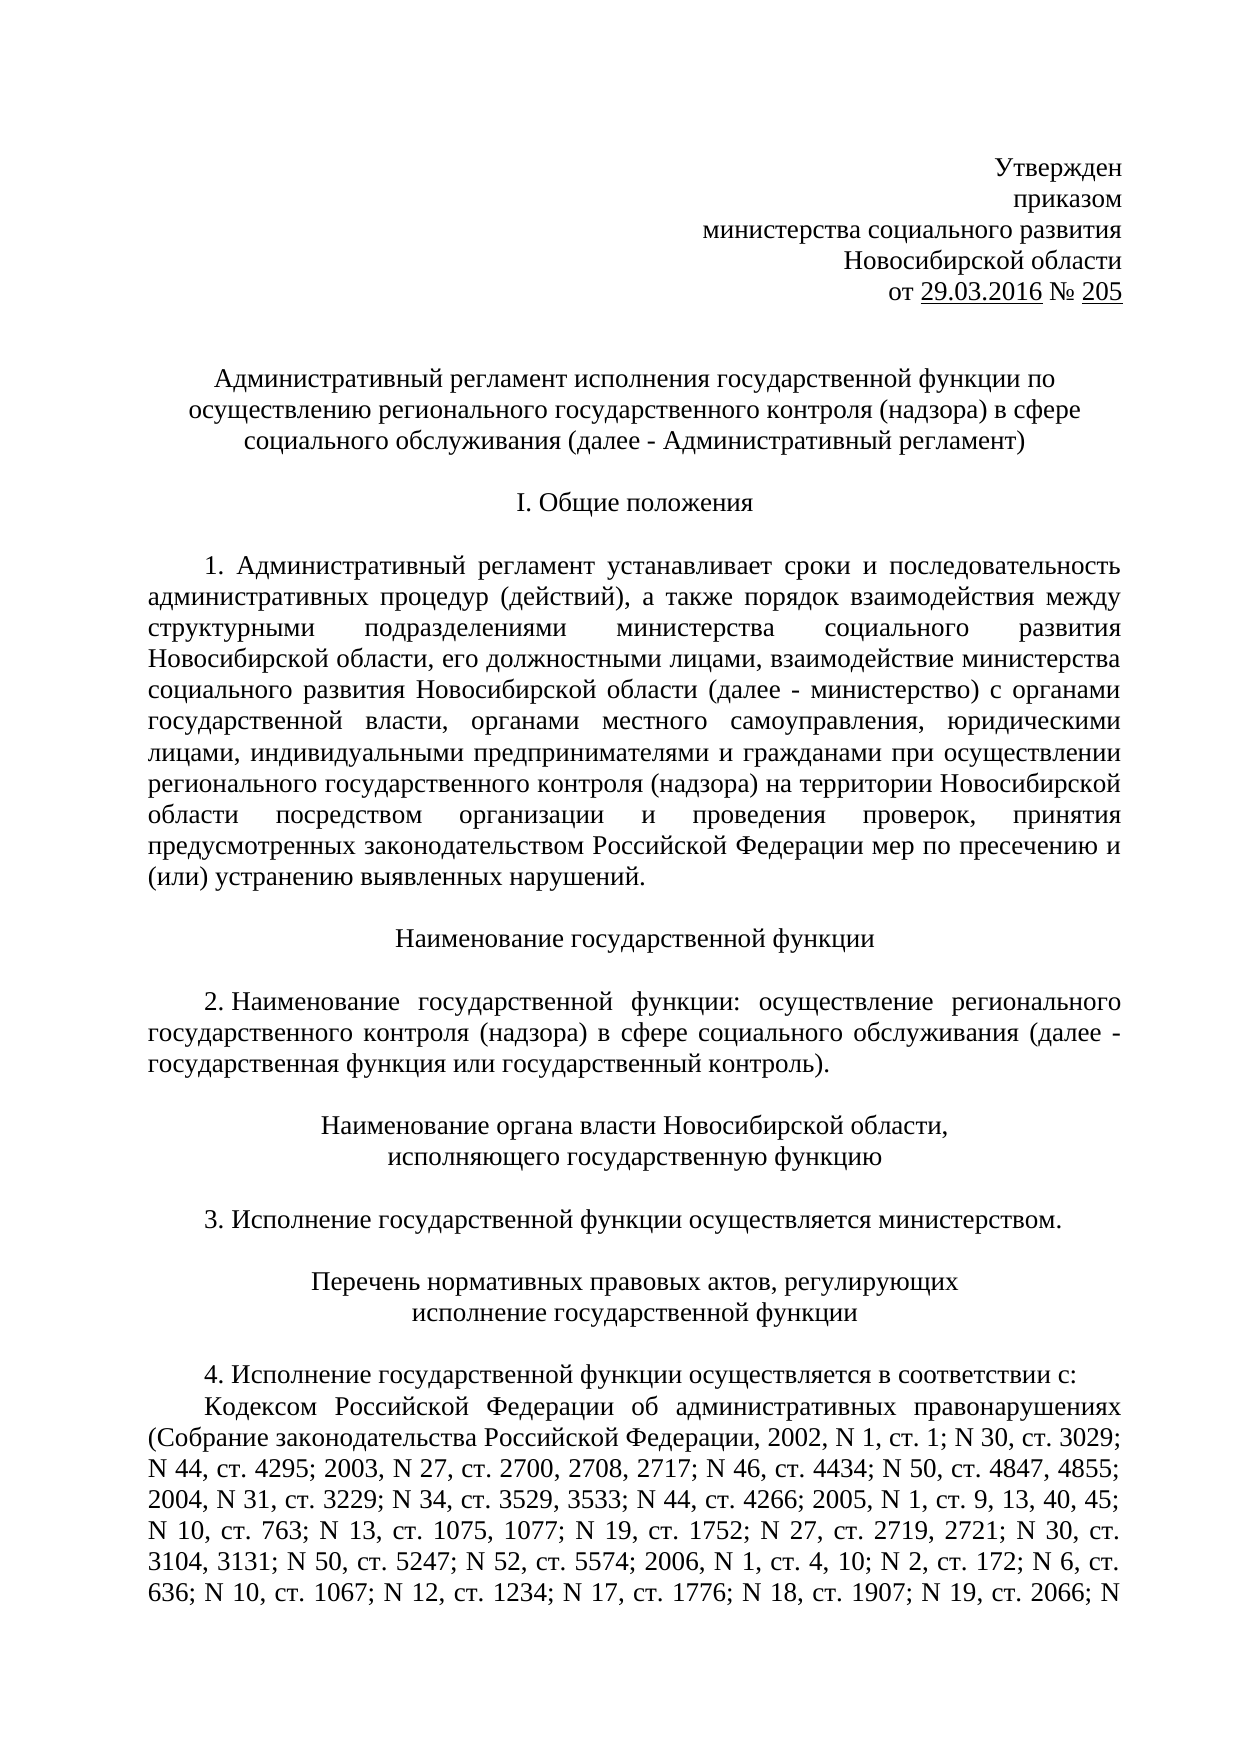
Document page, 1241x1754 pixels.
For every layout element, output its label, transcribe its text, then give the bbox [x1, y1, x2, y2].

text Наименование государственной функции [148, 922, 1122, 954]
text Административный регламент исполнения государственной функции по осуществлению регионального государственного контроля (надзора) в сфере социального обслуживания (далее - Административный регламент) [148, 362, 1122, 455]
text Утвержден [148, 151, 1122, 182]
text исполняющего государственную функцию [148, 1141, 1122, 1172]
text от 29.03.2016 № 205 [148, 276, 1122, 307]
text исполнение государственной функции [148, 1296, 1122, 1327]
text Наименование органа власти Новосибирской области, [148, 1109, 1122, 1141]
text приказом [148, 182, 1122, 213]
text 1. Административный регламент устанавливает сроки и последовательность административных процедур (действий), а также порядок взаимодействия между структурными подразделениями министерства социального развития Новосибирской области, его должностными лицами, взаимодействие министерства социального развития Новосибирской области (далее - министерство) с органами государственной власти, органами местного самоуправления, юридическими лицами, индивидуальными предпринимателями и гражданами при осуществлении регионального государственного контроля (надзора) на территории Новосибирской области посредством организации и проведения проверок, принятия предусмотренных законодательством Российской Федерации мер по пресечению и (или) устранению выявленных нарушений. [148, 549, 1122, 891]
text Новосибирской области [148, 244, 1122, 276]
text министерства социального развития [148, 213, 1122, 244]
text 3. Исполнение государственной функции осуществляется министерством. [148, 1203, 1122, 1234]
text 4. Исполнение государственной функции осуществляется в соответствии с: [148, 1358, 1122, 1390]
text Перечень нормативных правовых актов, регулирующих [148, 1265, 1122, 1296]
text I. Общие положения [148, 486, 1122, 518]
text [148, 1390, 1122, 1608]
text 2. Наименование государственной функции: осуществление регионального государственного контроля (надзора) в сфере социального обслуживания (далее - государственная функция или государственный контроль). [148, 985, 1122, 1078]
